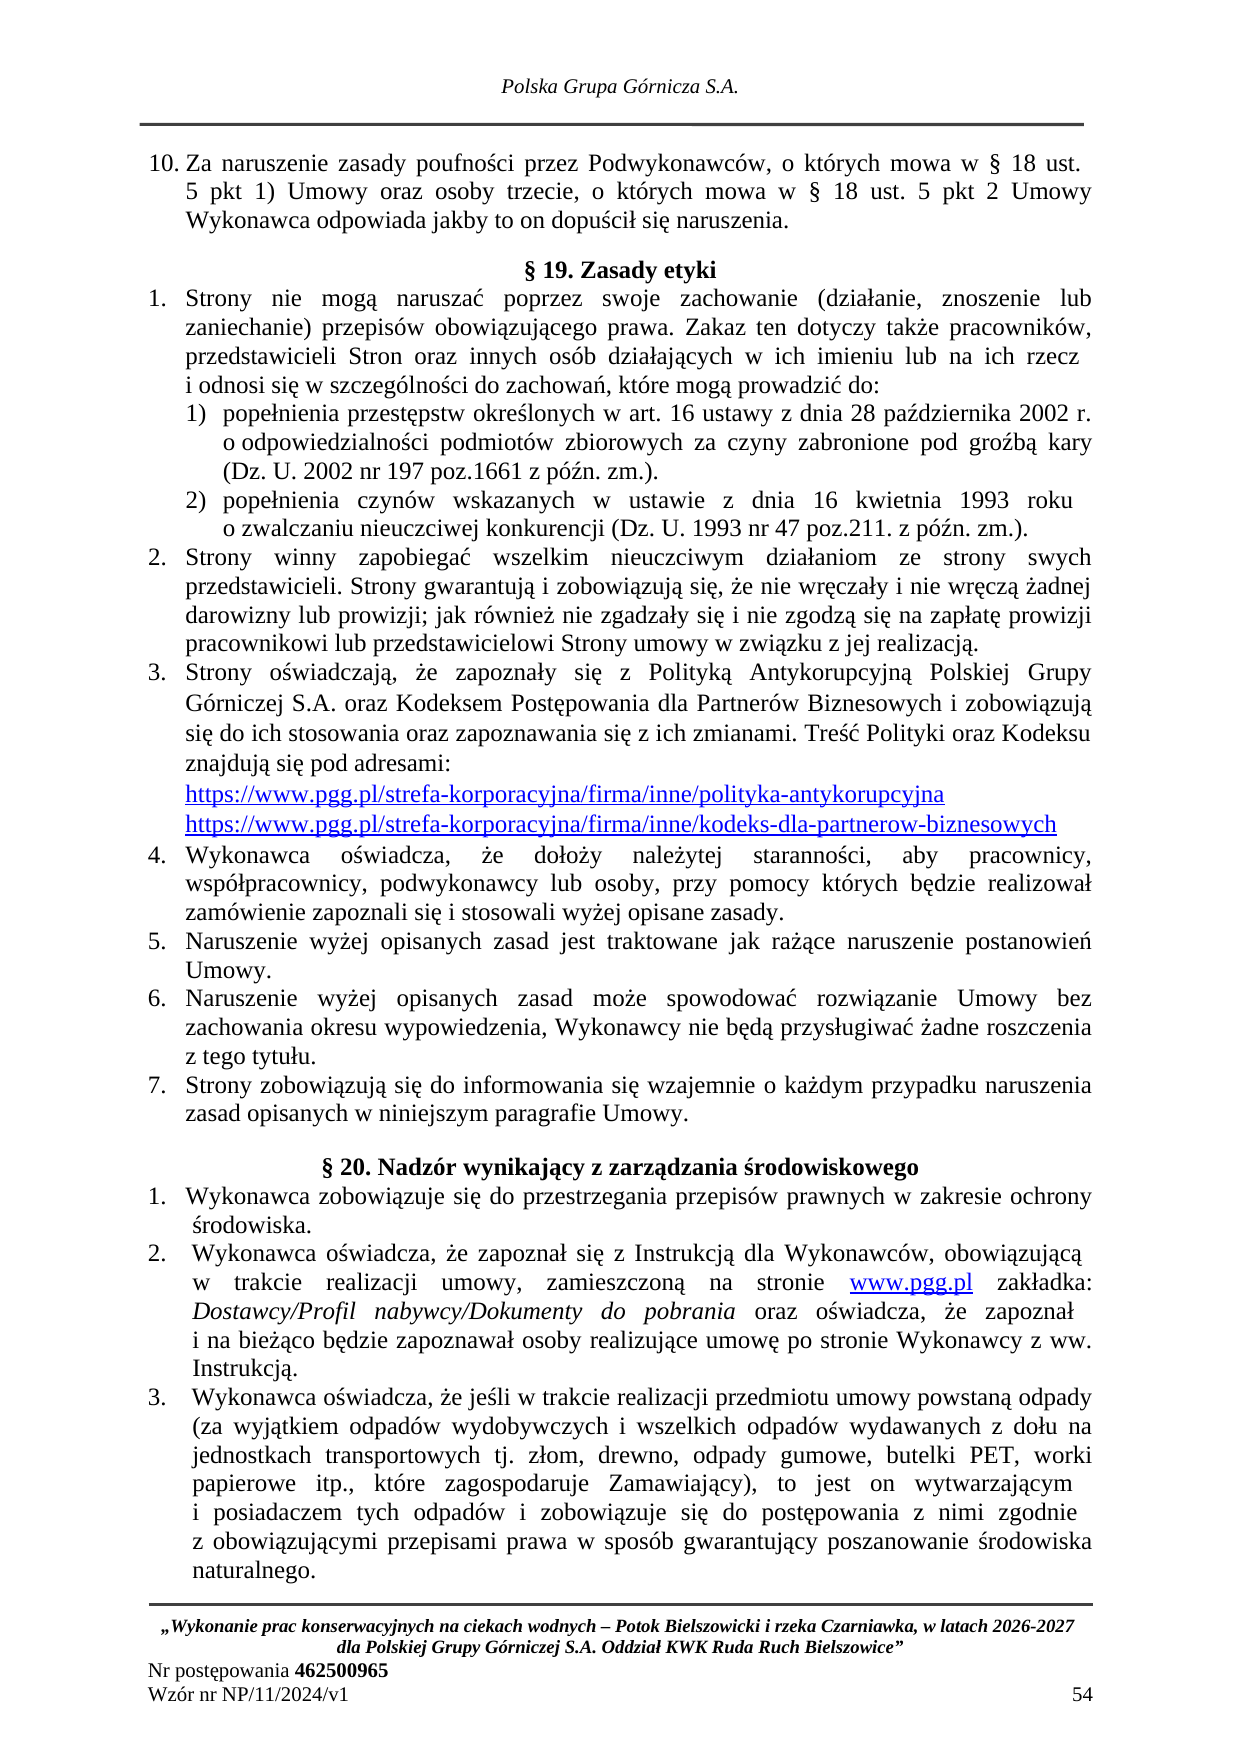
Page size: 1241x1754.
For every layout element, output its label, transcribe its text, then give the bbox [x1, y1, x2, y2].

subtitle § 19. Zasady etyki [148, 255, 1093, 283]
list Naruszenie wyżej opisanych zasad może spowodować rozwiązanie Umowy bez zachowania okresu wypowiedzenia, Wykonawcy nie będą przysługiwać żadne roszczenia z tego tytułu. [148, 983, 1093, 1070]
list Strony winny zapobiegać wszelkim nieuczciwym działaniom ze strony swych przedstawicieli. Strony gwarantują i zobowiązują się, że nie wręczały i nie wręczą żadnej darowizny lub prowizji; jak również nie zgadzały się i nie zgodzą się na zapłatę prowizji pracownikowi lub przedstawicielowi Strony umowy w związku z jej realizacją. [148, 542, 1093, 657]
list Naruszenie wyżej opisanych zasad jest traktowane jak rażące naruszenie postanowień Umowy. [148, 926, 1093, 983]
list Za naruszenie zasady poufności przez Podwykonawców, o których mowa w § 18 ust. 5 pkt 1) Umowy oraz osoby trzecie, o których mowa w § 18 ust. 5 pkt 2 Umowy Wykonawca odpowiada jakby to on dopuścił się naruszenia. [148, 148, 1093, 234]
list Wykonawca oświadcza, że dołoży należytej staranności, aby pracownicy, współpracownicy, podwykonawcy lub osoby, przy pomocy których będzie realizował zamówienie zapoznali się i stosowali wyżej opisane zasady. [148, 840, 1093, 926]
text https://www.pgg.pl/strefa-korporacyjna/firma/inne/kodeks-dla-partnerow-biznesowych [185, 809, 1093, 838]
list Strony zobowiązują się do informowania się wzajemnie o każdym przypadku naruszenia zasad opisanych w niniejszym paragrafie Umowy. [148, 1070, 1093, 1127]
list popełnienia przestępstw określonych w art. 16 ustawy z dnia 28 października 2002 r. o odpowiedzialności podmiotów zbiorowych za czyny zabronione pod groźbą kary (Dz. U. 2002 nr 197 poz.1661 z późn. zm.). [185, 398, 1093, 485]
text 2. Wykonawca oświadcza, że zapoznał się z Instrukcją dla Wykonawców, obowiązującą w trakcie realizacji umowy, zamieszczoną na stronie www.pgg.pl zakładka: Dostawcy/Profil nabywcy/Dokumenty do pobrania oraz oświadcza, że zapoznał i na bieżąco będzie zapoznawał osoby realizujące umowę po stronie Wykonawcy z ww. Instrukcją. [148, 1238, 1093, 1382]
list Strony oświadczają, że zapoznały się z Polityką Antykorupcyjną Polskiej Grupy Górniczej S.A. oraz Kodeksem Postępowania dla Partnerów Biznesowych i zobowiązują się do ich stosowania oraz zapoznawania się z ich zmianami. Treść Polityki oraz Kodeksu znajdują się pod adresami: https://www.pgg.pl/strefa-korporacyjna/firma/inne/polityka-antykorupcyjna [148, 657, 1093, 808]
list popełnienia czynów wskazanych w ustawie z dnia 16 kwietnia 1993 roku o zwalczaniu nieuczciwej konkurencji (Dz. U. 1993 nr 47 poz.211. z późn. zm.). [185, 485, 1093, 542]
list Strony nie mogą naruszać poprzez swoje zachowanie (działanie, znoszenie lub zaniechanie) przepisów obowiązującego prawa. Zakaz ten dotyczy także pracowników, przedstawicieli Stron oraz innych osób działających w ich imieniu lub na ich rzecz i odnosi się w szczególności do zachowań, które mogą prowadzić do: [148, 283, 1093, 398]
text 3. Wykonawca oświadcza, że jeśli w trakcie realizacji przedmiotu umowy powstaną odpady (za wyjątkiem odpadów wydobywczych i wszelkich odpadów wydawanych z dołu na jednostkach transportowych tj. złom, drewno, odpady gumowe, butelki PET, worki papierowe itp., które zagospodaruje Zamawiający), to jest on wytwarzającym i posiadaczem tych odpadów i zobowiązuje się do postępowania z nimi zgodnie z obowiązującymi przepisami prawa w sposób gwarantujący poszanowanie środowiska naturalnego. [148, 1382, 1093, 1583]
subtitle § 20. Nadzór wynikający z zarządzania środowiskowego [148, 1152, 1093, 1181]
text 1. Wykonawca zobowiązuje się do przestrzegania przepisów prawnych w zakresie ochrony środowiska. [148, 1181, 1093, 1238]
